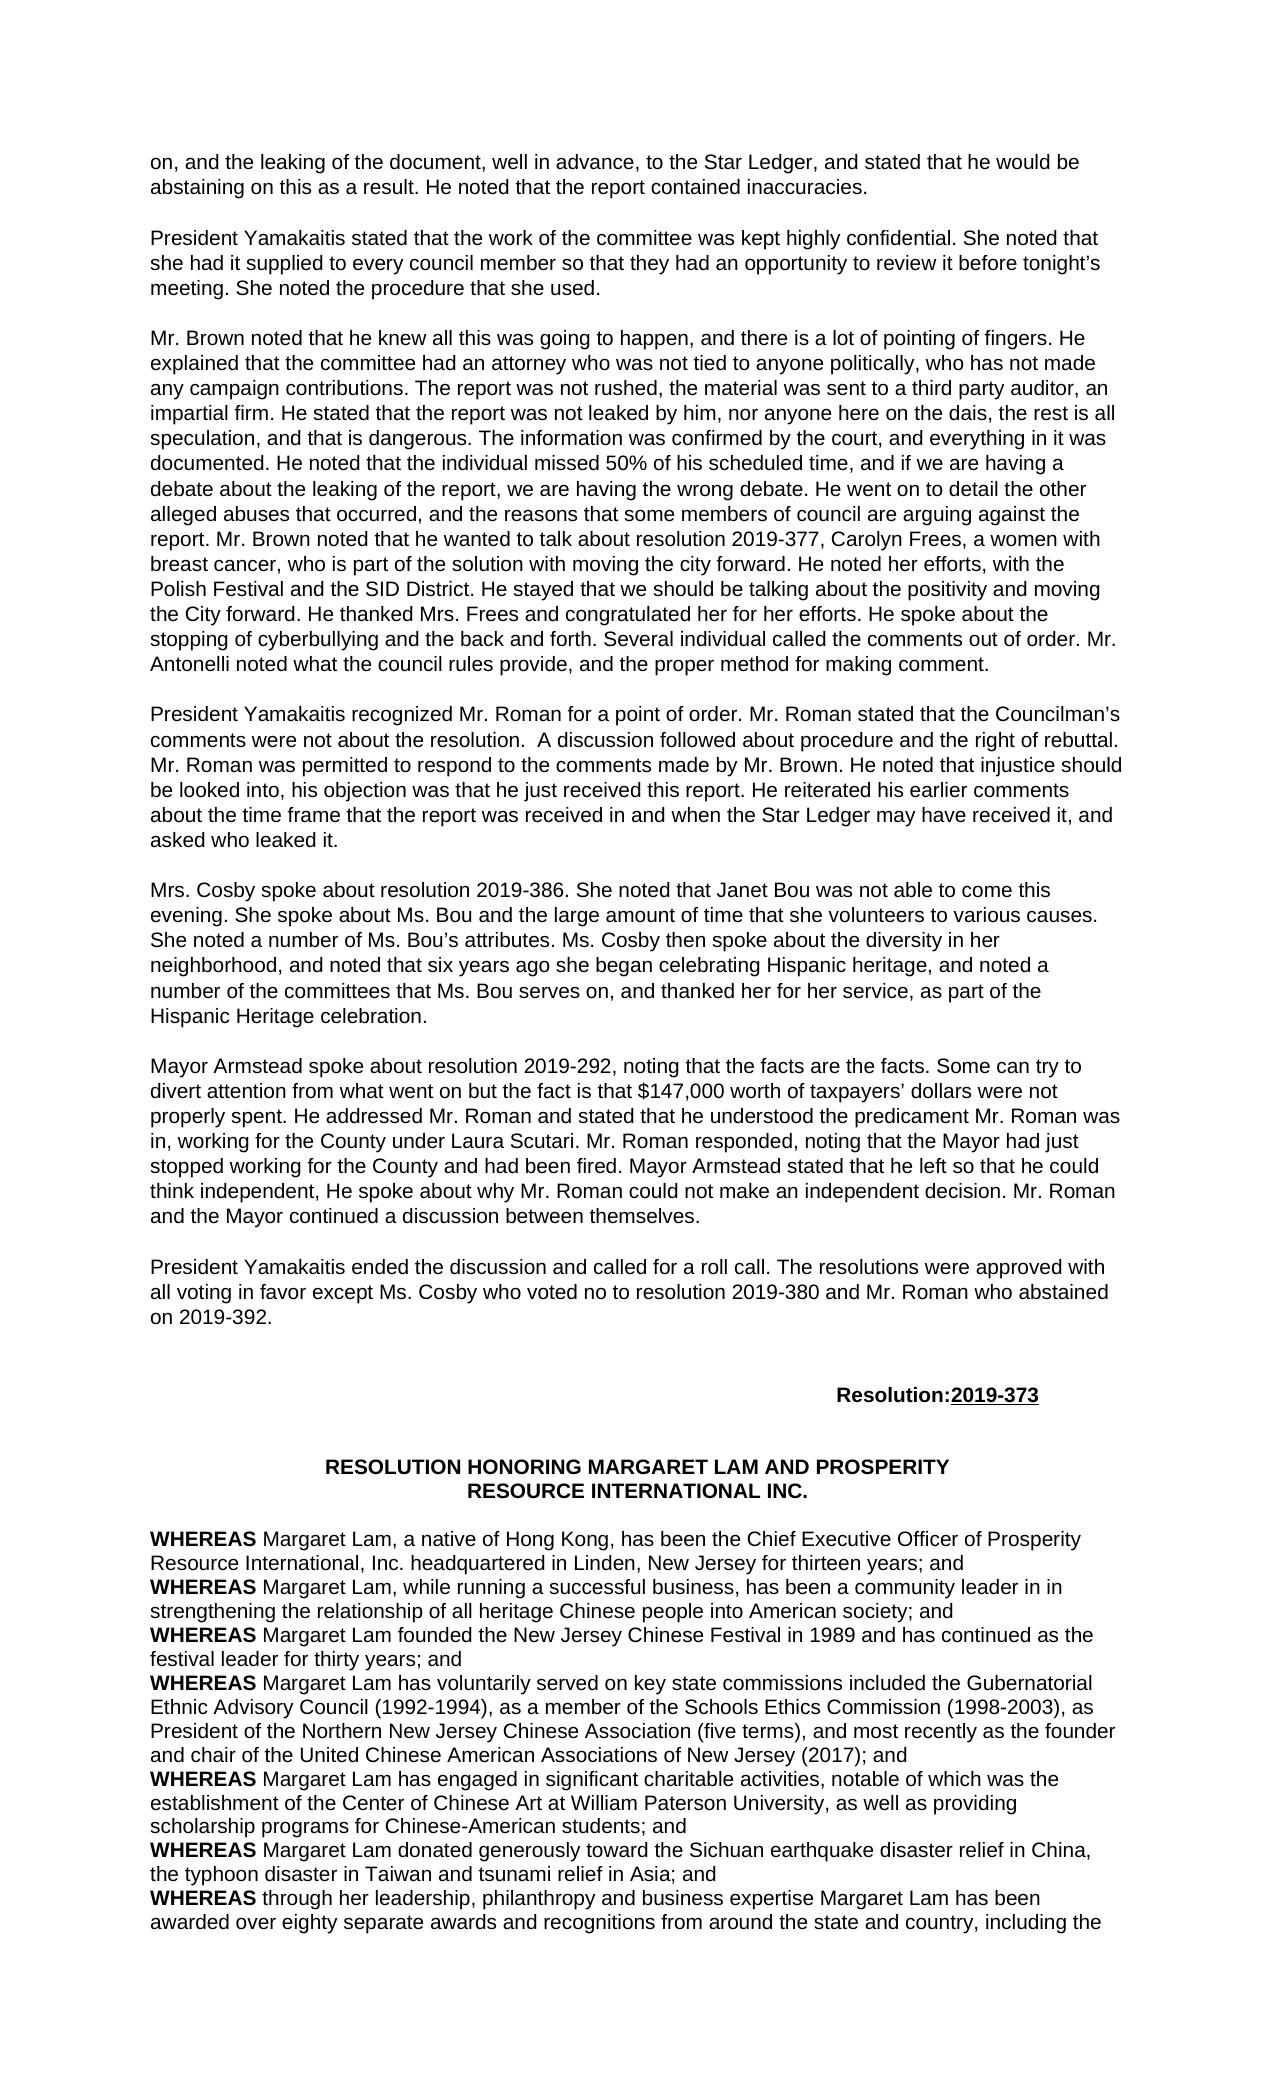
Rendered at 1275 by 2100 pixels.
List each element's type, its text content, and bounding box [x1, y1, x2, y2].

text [150, 1886, 1125, 1934]
text Mrs. Cosby spoke about resolution 2019-386. She noted that Janet Bou was not able to come this evening. She spoke about Ms. Bou and the large amount of time that she volunteers to various causes. She noted a number of Ms. Bou’s attributes. Ms. Cosby then spoke about the diversity in her neighborhood, and noted that six years ago she began celebrating Hispanic heritage, and noted a number of the committees that Ms. Bou serves on, and thanked her for her service, as part of the Hispanic Heritage celebration. [150, 878, 1125, 1027]
text Mr. Brown noted that he knew all this was going to happen, and there is a lot of pointing of fingers. He explained that the committee had an attorney who was not tied to anyone politically, who has not made any campaign contributions. The report was not rushed, the material was sent to a third party auditor, an impartial firm. He stated that the report was not leaked by him, nor anyone here on the dais, the rest is all speculation, and that is dangerous. The information was confirmed by the court, and everything in it was documented. He noted that the individual missed 50% of his scheduled time, and if we are having a debate about the leaking of the report, we are having the wrong debate. He went on to detail the other alleged abuses that occurred, and the reasons that some members of council are arguing against the report. Mr. Brown noted that he wanted to talk about resolution 2019-377, Carolyn Frees, a women with breast cancer, who is part of the solution with moving the city forward. He noted her efforts, with the Polish Festival and the SID District. He stayed that we should be talking about the positivity and moving the City forward. He thanked Mrs. Frees and congratulated her for her efforts. He spoke about the stopping of cyberbullying and the back and forth. Several individual called the comments out of order. Mr. Antonelli noted what the council rules provide, and the proper method for making comment. [150, 326, 1125, 676]
text President Yamakaitis stated that the work of the committee was kept highly confidential. She noted that she had it supplied to every council member so that they had an opportunity to review it before tonight’s meeting. She noted the procedure that she used. [150, 225, 1125, 299]
text WHEREAS Margaret Lam has engaged in significant charitable activities, notable of which was the establishment of the Center of Chinese Art at William Paterson University, as well as providing scholarship programs for Chinese-American students; and [150, 1766, 1125, 1838]
text Resolution:2019-373 [675, 1383, 1125, 1407]
text President Yamakaitis recognized Mr. Roman for a point of order. Mr. Roman stated that the Councilman’s comments were not about the resolution. A discussion followed about procedure and the right of rebuttal. Mr. Roman was permitted to respond to the comments made by Mr. Brown. He noted that injustice should be looked into, his objection was that he just received this report. He reiterated his earlier comments about the time frame that the report was received in and when the Star Ledger may have received it, and asked who leaked it. [150, 702, 1125, 852]
text RESOURCE INTERNATIONAL INC. [150, 1479, 1125, 1503]
text Mayor Armstead spoke about resolution 2019-292, noting that the facts are the facts. Some can try to divert attention from what went on but the fact is that $147,000 worth of taxpayers’ dollars were not properly spent. He addressed Mr. Roman and stated that he understood the predicament Mr. Roman was in, working for the County under Laura Scutari. Mr. Roman responded, noting that the Mayor had just stopped working for the County and had been fired. Mayor Armstead stated that he left so that he could think independent, He spoke about why Mr. Roman could not make an independent decision. Mr. Roman and the Mayor continued a discussion between themselves. [150, 1054, 1125, 1228]
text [150, 150, 1125, 199]
text WHEREAS Margaret Lam founded the New Jersey Chinese Festival in 1989 and has continued as the festival leader for thirty years; and [150, 1623, 1125, 1671]
text WHEREAS Margaret Lam, a native of Hong Kong, has been the Chief Executive Officer of Prosperity Resource International, Inc. headquartered in Linden, New Jersey for thirteen years; and [150, 1527, 1125, 1575]
text WHEREAS Margaret Lam, while running a successful business, has been a community leader in in strengthening the relationship of all heritage Chinese people into American society; and [150, 1575, 1125, 1623]
text RESOLUTION HONORING MARGARET LAM AND PROSPERITY [150, 1455, 1125, 1479]
text President Yamakaitis ended the discussion and called for a roll call. The resolutions were approved with all voting in favor except Ms. Cosby who voted no to resolution 2019-380 and Mr. Roman who abstained on 2019-392. [150, 1254, 1125, 1329]
text WHEREAS Margaret Lam has voluntarily served on key state commissions included the Gubernatorial Ethnic Advisory Council (1992-1994), as a member of the Schools Ethics Commission (1998-2003), as President of the Northern New Jersey Chinese Association (five terms), and most recently as the founder and chair of the United Chinese American Associations of New Jersey (2017); and [150, 1671, 1125, 1766]
text WHEREAS Margaret Lam donated generously toward the Sichuan earthquake disaster relief in China, the typhoon disaster in Taiwan and tsunami relief in Asia; and [150, 1838, 1125, 1886]
